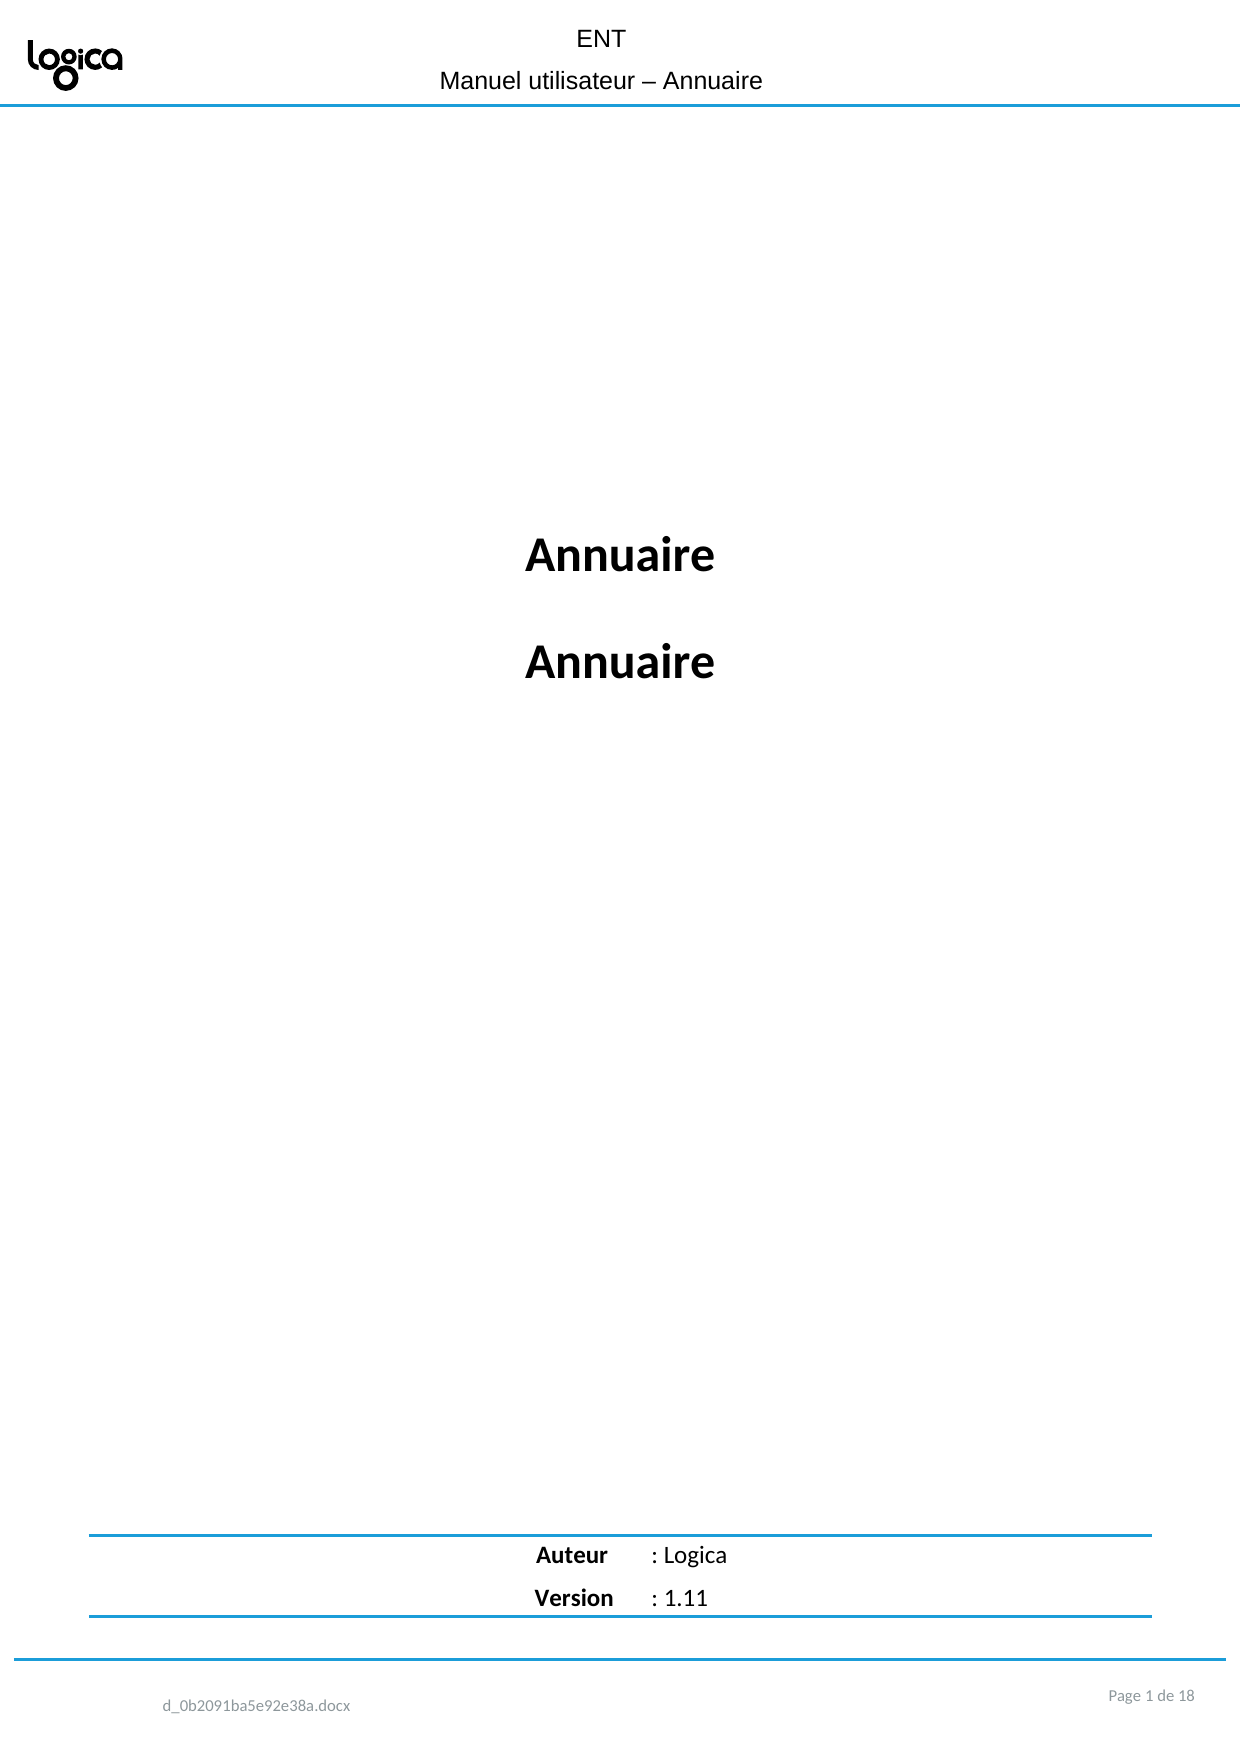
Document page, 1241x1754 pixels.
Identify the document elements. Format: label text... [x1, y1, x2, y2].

text Annuaire [89, 630, 1152, 691]
text Version : 1.11 [89, 1577, 1152, 1615]
text Auteur : [89, 1537, 1152, 1570]
